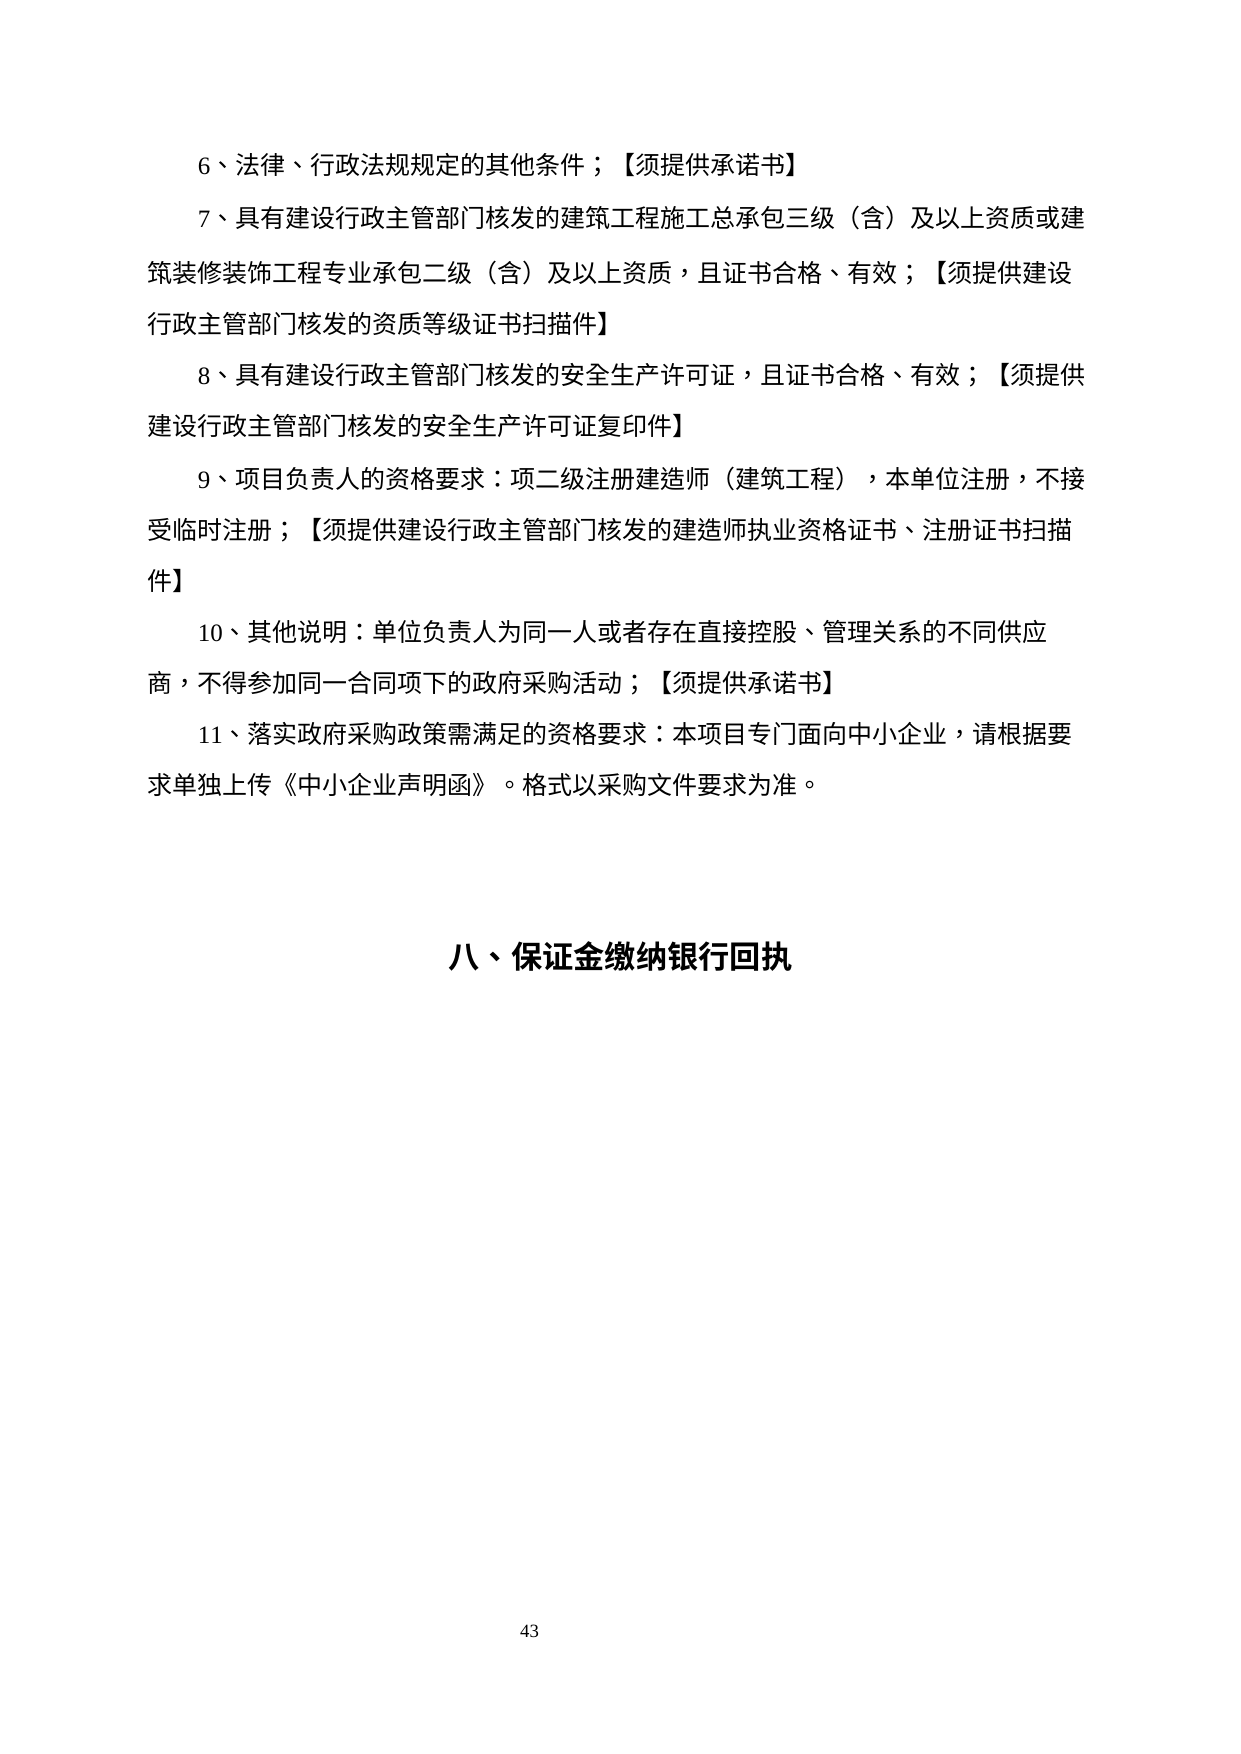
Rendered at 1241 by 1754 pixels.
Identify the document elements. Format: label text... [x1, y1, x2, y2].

text 6、法律、行政法规规定的其他条件；【须提供承诺书】 [148, 148, 1093, 182]
subtitle 八、保证金缴纳银行回执 [148, 935, 1093, 977]
text 11、落实政府采购政策需满足的资格要求：本项目专门面向中小企业，请根据要求单独上传《中小企业声明函》。格式以采购文件要求为准。 [148, 717, 1093, 802]
text 10、其他说明：单位负责人为同一人或者存在直接控股、管理关系的不同供应商，不得参加同一合同项下的政府采购活动；【须提供承诺书】 [148, 615, 1093, 700]
text 9、项目负责人的资格要求：项二级注册建造师（建筑工程），本单位注册，不接受临时注册；【须提供建设行政主管部门核发的建造师执业资格证书、注册证书扫描件】 [148, 459, 1093, 598]
text 8、具有建设行政主管部门核发的安全生产许可证，且证书合格、有效；【须提供建设行政主管部门核发的安全生产许可证复印件】 [148, 357, 1093, 442]
text 7、具有建设行政主管部门核发的建筑工程施工总承包三级（含）及以上资质或建筑装修装饰工程专业承包二级（含）及以上资质，且证书合格、有效；【须提供建设行政主管部门核发的资质等级证书扫描件】 [148, 199, 1093, 340]
